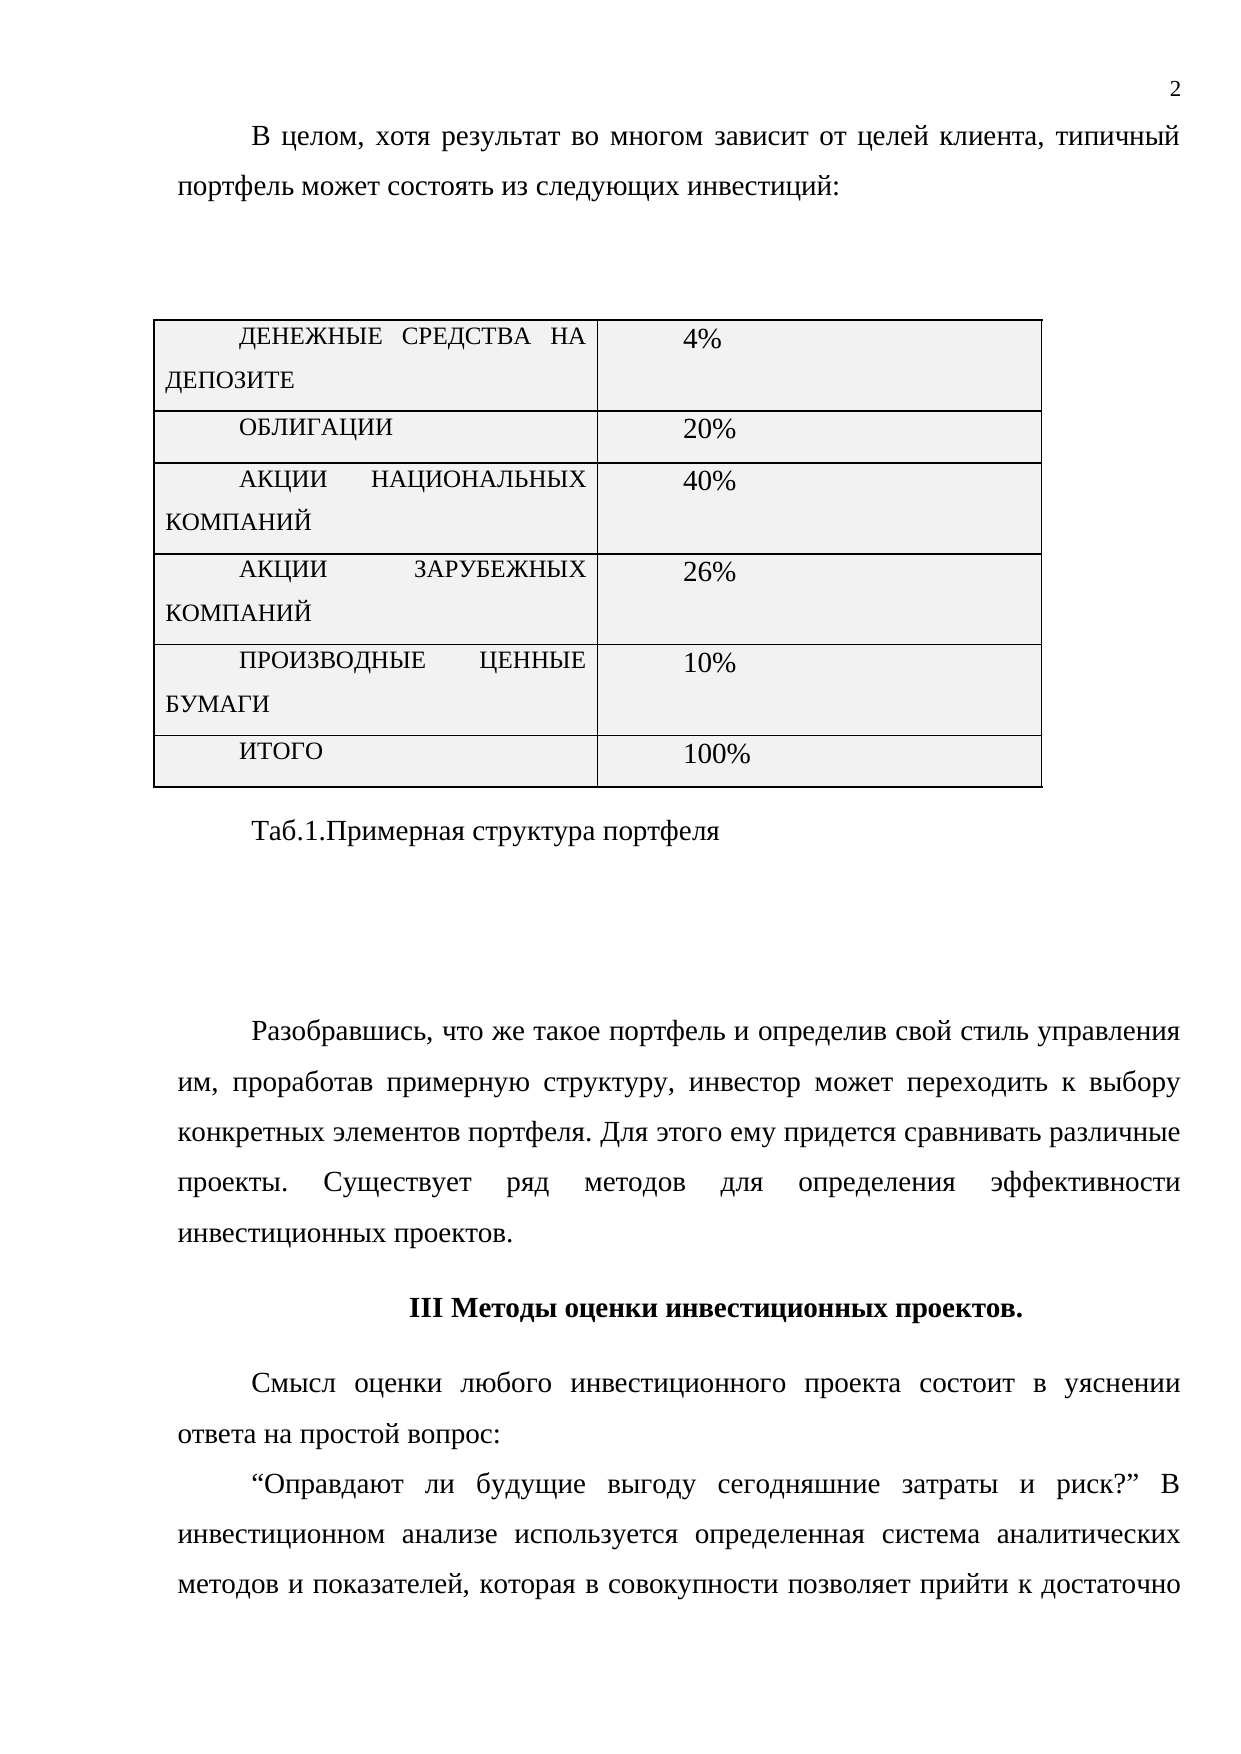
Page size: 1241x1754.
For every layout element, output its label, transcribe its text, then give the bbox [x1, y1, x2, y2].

subtitle Смысл оценки любого инвестиционного проекта состоит в уяснении ответа на простой вопрос: [177, 1366, 1181, 1449]
table_cell ОБЛИГАЦИИ [155, 412, 597, 462]
subtitle III Методы оценки инвестиционных проектов. [177, 1290, 1181, 1324]
text В целом, хотя результат во многом зависит от целей клиента, типичный портфель может состоять из следующих инвестиций: [177, 118, 1181, 202]
table_cell ПРОИЗВОДНЫЕ ЦЕННЫЕ БУМАГИ [155, 645, 597, 734]
subtitle Таб.1.Примерная структура портфеля [177, 813, 1181, 846]
table_cell 40% [598, 464, 1041, 553]
table_cell 26% [598, 555, 1041, 644]
subtitle Разобравшись, что же такое портфель и определив свой стиль управления им, проработав примерную структуру, инвестор может переходить к выбору конкретных элементов портфеля. Для этого ему придется сравнивать различные проекты. Существует ряд методов для определения эффективности инвестиционных проектов. [177, 1014, 1181, 1248]
table_cell АКЦИИ НАЦИОНАЛЬНЫХ КОМПАНИЙ [155, 464, 597, 553]
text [177, 1466, 1181, 1600]
table_cell ИТОГО [155, 736, 597, 786]
table_cell АКЦИИ ЗАРУБЕЖНЫХ КОМПАНИЙ [155, 555, 597, 644]
table_cell 20% [598, 412, 1041, 462]
table_cell 100% [598, 736, 1041, 786]
table_header 4% [598, 321, 1041, 410]
table_cell 10% [598, 645, 1041, 734]
table_header ДЕНЕЖНЫЕ СРЕДСТВА НА ДЕПОЗИТЕ [155, 321, 597, 410]
